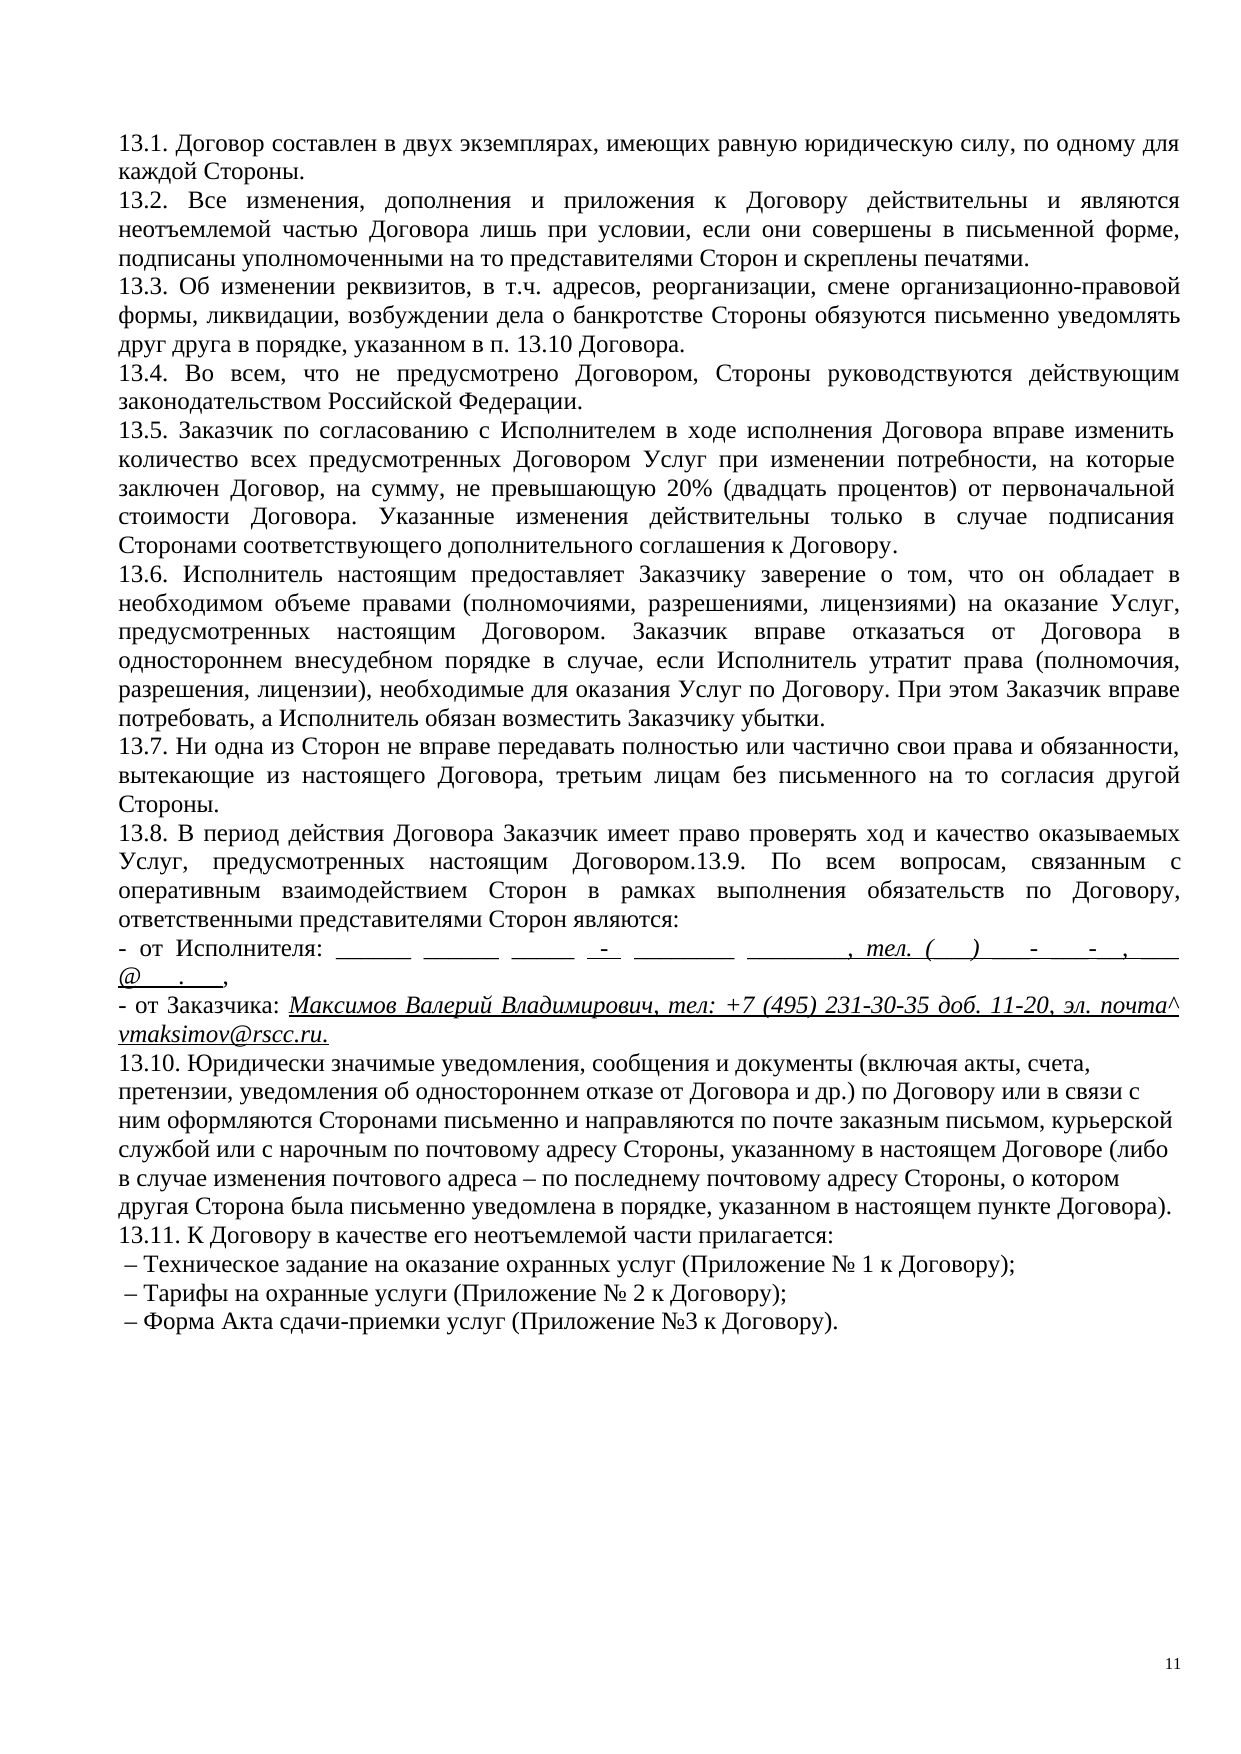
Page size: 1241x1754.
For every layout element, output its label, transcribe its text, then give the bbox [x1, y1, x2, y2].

text 13.7. Ни одна из Сторон не вправе передавать полностью или частично свои права и обязанности, вытекающие из настоящего Договора, третьим лицам без письменного на то согласия другой Стороны. [118, 731, 1181, 818]
text 13.5. Заказчик по согласованию с Исполнителем в ходе исполнения Договора вправе изменить количество всех предусмотренных Договором Услуг при изменении потребности, на которые заключен Договор, на сумму, не превышающую 20% (двадцать процентов) от первоначальной стоимости Договора. Указанные изменения действительны только в случае подписания Сторонами соответствующего дополнительного соглашения к Договору. [118, 415, 1175, 559]
text – Тарифы на охранные услуги (Приложение № 2 к Договору); [118, 1278, 1181, 1306]
text 13.1. Договор составлен в двух экземплярах, имеющих равную юридическую силу, по одному для каждой Стороны. [118, 128, 1181, 185]
text 13.2. Все изменения, дополнения и приложения к Договору действительны и являются неотъемлемой частью Договора лишь при условии, если они совершены в письменной форме, подписаны уполномоченными на то представителями Сторон и скреплены печатями. [118, 185, 1181, 271]
text – Техническое задание на оказание охранных услуг (Приложение № 1 к Договору); [118, 1249, 1181, 1278]
text 13.4. Во всем, что не предусмотрено Договором, Стороны руководствуются действующим законодательством Российской Федерации. [118, 358, 1181, 415]
text – Форма Акта сдачи-приемки услуг (Приложение №3 к Договору). [118, 1306, 1181, 1335]
text - от Исполнителя: ______ ______ _____ - ________ ________, тел. (___) ___- ___-__, ___ @___.___, [118, 933, 1181, 990]
text - от Заказчика: Максимов Валерий Владимирович, тел: +7 (495) 231-30-35 доб. 11-20, эл. почта^ vmaksimov@rscc.ru. [118, 990, 1181, 1048]
text 13.3. Об изменении реквизитов, в т.ч. адресов, реорганизации, смене организационно-правовой формы, ликвидации, возбуждении дела о банкротстве Стороны обязуются письменно уведомлять друг друга в порядке, указанном в п. 13.10 Договора. [118, 271, 1181, 358]
text 13.6. Исполнитель настоящим предоставляет Заказчику заверение о том, что он обладает в необходимом объеме правами (полномочиями, разрешениями, лицензиями) на оказание Услуг, предусмотренных настоящим Договором. Заказчик вправе отказаться от Договора в одностороннем внесудебном порядке в случае, если Исполнитель утратит права (полномочия, разрешения, лицензии), необходимые для оказания Услуг по Договору. При этом Заказчик вправе потребовать, а Исполнитель обязан возместить Заказчику убытки. [118, 559, 1181, 731]
text 13.11. К Договору в качестве его неотъемлемой части прилагается: [118, 1220, 1181, 1249]
text 13.10. Юридически значимые уведомления, сообщения и документы (включая акты, счета, претензии, уведомления об одностороннем отказе от Договора и др.) по Договору или в связи с ним оформляются Сторонами письменно и направляются по почте заказным письмом, курьерской службой или с нарочным по почтовому адресу Стороны, указанному в настоящем Договоре (либо в случае изменения почтового адреса – по последнему почтовому адресу Стороны, о котором другая Сторона была письменно уведомлена в порядке, указанном в настоящем пункте Договора). [118, 1048, 1181, 1220]
text 13.8. В период действия Договора Заказчик имеет право проверять ход и качество оказываемых Услуг, предусмотренных настоящим Договором.13.9. По всем вопросам, связанным с оперативным взаимодействием Сторон в рамках выполнения обязательств по Договору, ответственными представителями Сторон являются: [118, 818, 1181, 933]
